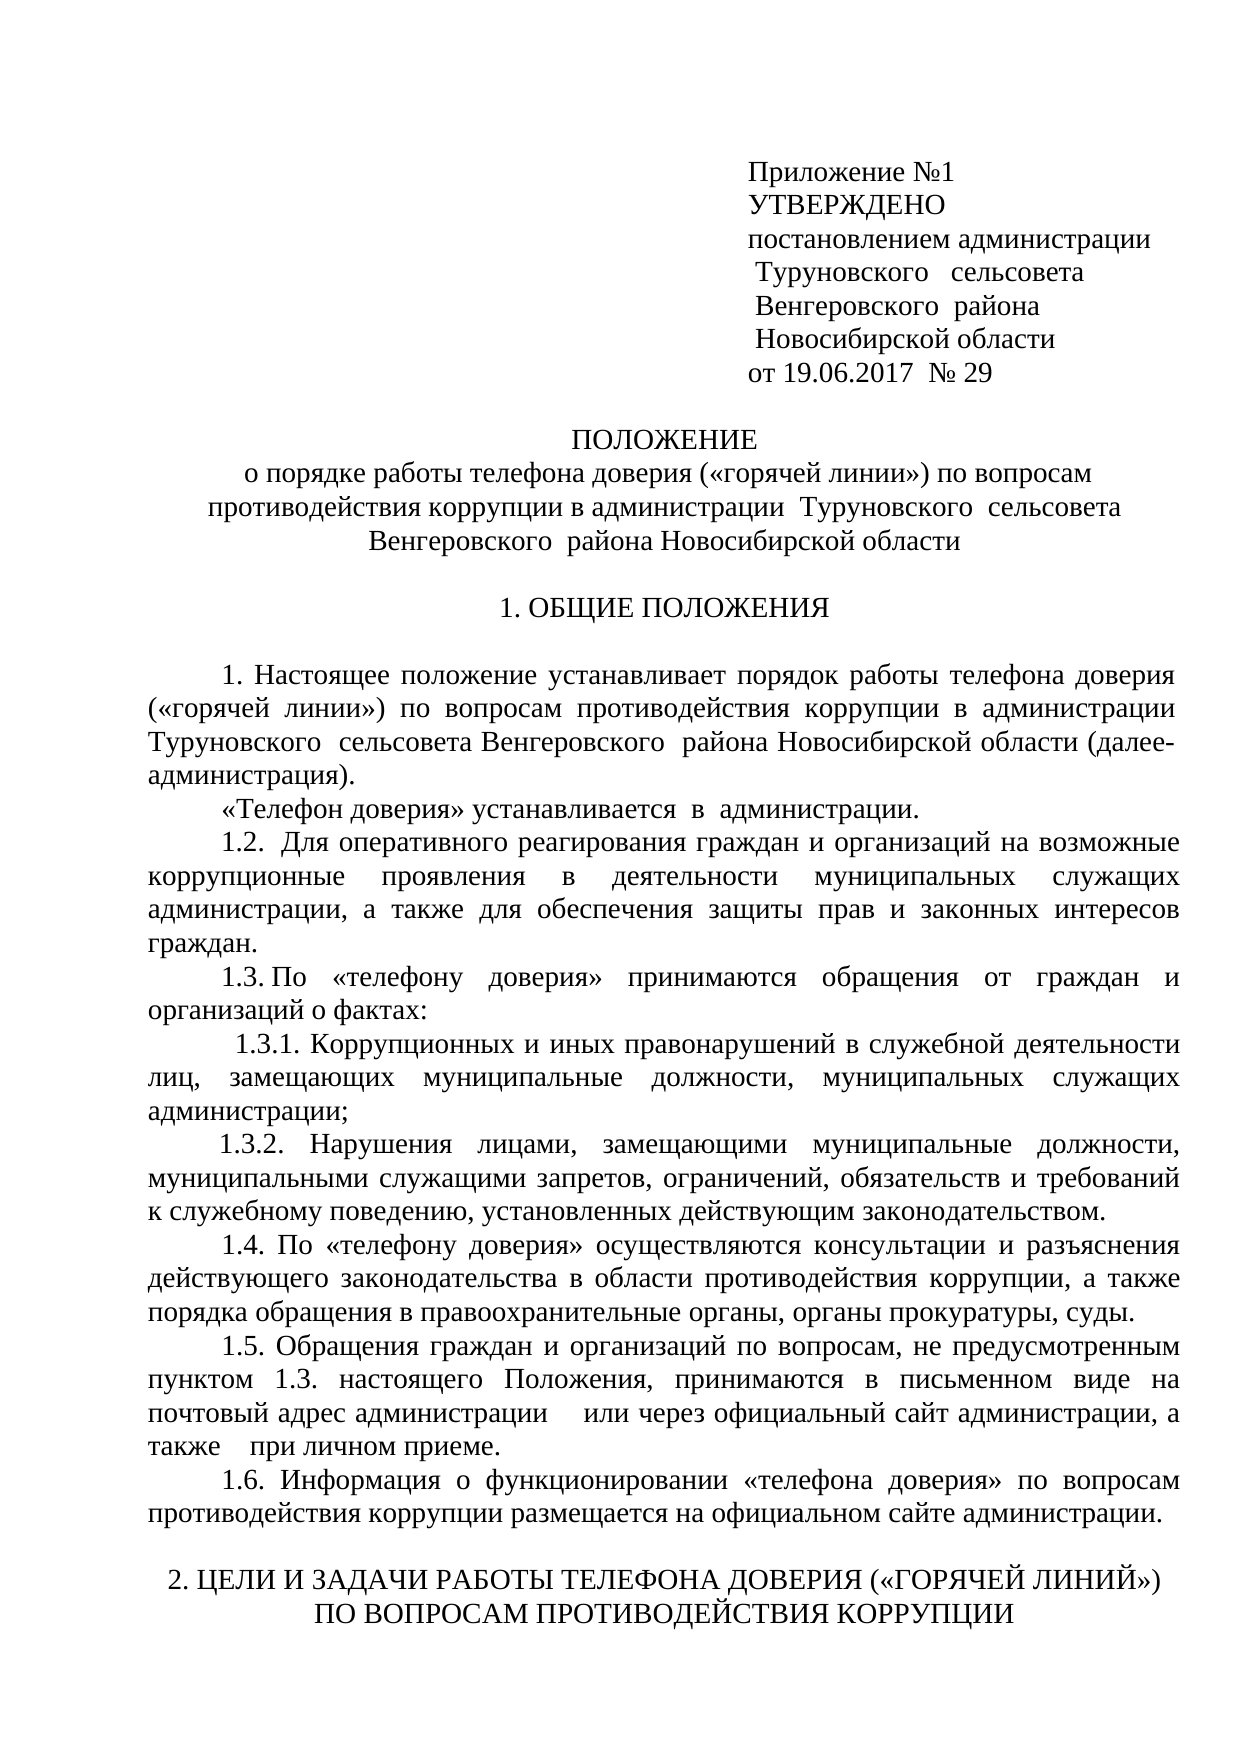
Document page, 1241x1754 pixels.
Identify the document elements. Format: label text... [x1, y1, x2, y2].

text Венгеровского района [748, 288, 1181, 321]
text 1.3.2. Нарушения лицами, замещающими муниципальные должности, муниципальными служащими запретов, ограничений, обязательств и требований к служебному поведению, установленных действующим законодательством. [148, 1126, 1181, 1227]
text Приложение №1 [748, 154, 1181, 187]
text от 19.06.2017 № 29 [748, 355, 1181, 388]
text 1.4. По «телефону доверия» осуществляются консультации и разъяснения действующего законодательства в области противодействия коррупции, а также порядка обращения в правоохранительные органы, органы прокуратуры, суды. [148, 1227, 1181, 1328]
text «Телефон доверия» устанавливается в администрации. [148, 791, 1176, 824]
text Туруновского сельсовета [748, 254, 1181, 288]
text постановлением администрации [748, 221, 1181, 254]
text 1.5. Обращения граждан и организаций по вопросам, не предусмотренным пунктом 1.3. настоящего Положения, принимаются в письменном виде на почтовый адрес администрации или через официальный сайт администрации, а также при личном приеме. [148, 1328, 1181, 1462]
text ПОЛОЖЕНИЕ [148, 422, 1181, 456]
text Новосибирской области [748, 321, 1181, 355]
text УТВЕРЖДЕНО [748, 187, 1181, 221]
text о порядке работы телефона доверия («горячей линии») по вопросам противодействия коррупции в администрации Туруновского сельсовета [148, 456, 1181, 523]
list 2. ЦЕЛИ И ЗАДАЧИ РАБОТЫ ТЕЛЕФОНА ДОВЕРИЯ («ГОРЯЧЕЙ ЛИНИЙ») ПО ВОПРОСАМ ПРОТИВОДЕЙСТВИЯ КОРРУПЦИИ [148, 1562, 1181, 1629]
list Для оперативного реагирования граждан и организаций на возможные коррупционные проявления в деятельности муниципальных служащих администрации, а также для обеспечения защиты прав и законных интересов граждан. [148, 824, 1181, 959]
text Венгеровского района Новосибирской области [148, 523, 1181, 556]
text 1.3.1. Коррупционных и иных правонарушений в служебной деятельности лиц, замещающих муниципальные должности, муниципальных служащих администрации; [148, 1026, 1181, 1126]
list По «телефону доверия» принимаются обращения от граждан и организаций о фактах: [148, 959, 1181, 1026]
text 1.6. Информация о функционировании «телефона доверия» по вопросам противодействия коррупции размещается на официальном сайте администрации. [148, 1462, 1181, 1529]
text 1. Настоящее положение устанавливает порядок работы телефона доверия («горячей линии») по вопросам противодействия коррупции в администрации Туруновского сельсовета Венгеровского района Новосибирской области (далее- администрация). [148, 657, 1176, 791]
text 1. ОБЩИЕ ПОЛОЖЕНИЯ [148, 590, 1181, 623]
